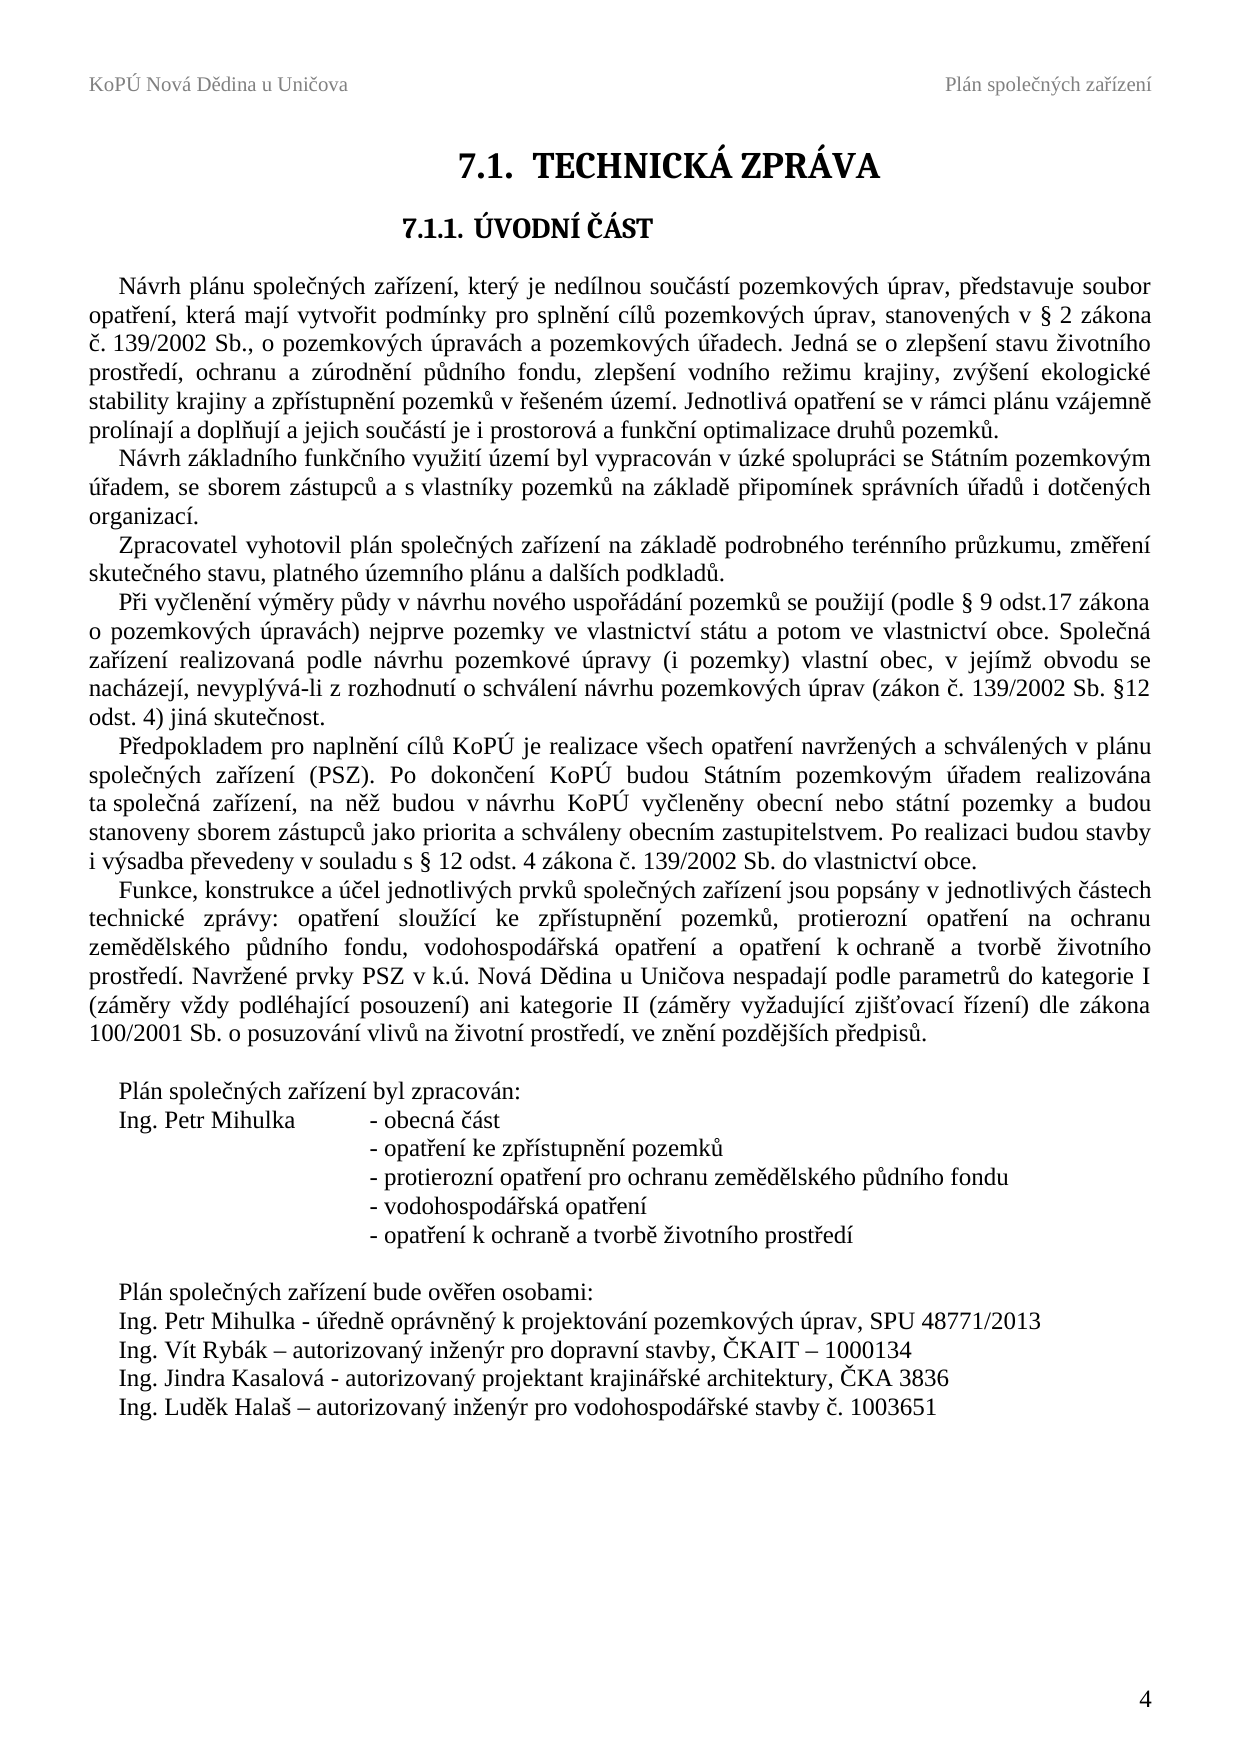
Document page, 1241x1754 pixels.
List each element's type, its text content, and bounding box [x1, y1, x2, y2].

text Plán společných zařízení bude ověřen osobami: [89, 1277, 1152, 1306]
text Ing. Vít Rybák – autorizovaný inženýr pro dopravní stavby, ČKAIT – 1000134 [89, 1335, 1152, 1363]
text Návrh plánu společných zařízení, který je nedílnou součástí pozemkových úprav, představuje soubor opatření, která mají vytvořit podmínky pro splnění cílů pozemkových úprav, stanovených v § 2 zákona č. 139/2002 Sb., o pozemkových úpravách a pozemkových úřadech. Jedná se o zlepšení stavu životního prostředí, ochranu a zúrodnění půdního fondu, zlepšení vodního režimu krajiny, zvýšení ekologické stability krajiny a zpřístupnění pozemků v řešeném území. Jednotlivá opatření se v rámci plánu vzájemně prolínají a doplňují a jejich součástí je i prostorová a funkční optimalizace druhů pozemků. [89, 271, 1152, 443]
text Ing. Petr Mihulka - úředně oprávněný k projektování pozemkových úprav, SPU 48771/2013 [89, 1306, 1152, 1335]
text - protierozní opatření pro ochranu zemědělského půdního fondu [118, 1162, 1152, 1191]
text Předpokladem pro naplnění cílů KoPÚ je realizace všech opatření navržených a schválených v plánu společných zařízení (PSZ). Po dokončení KoPÚ budou Státním pozemkovým úřadem realizována ta společná zařízení, na něž budou v návrhu KoPÚ vyčleněny obecní nebo státní pozemky a budou stanoveny sborem zástupců jako priorita a schváleny obecním zastupitelstvem. Po realizaci budou stavby i výsadba převedeny v souladu s § 12 odst. 4 zákona č. 139/2002 Sb. do vlastnictví obce. [89, 731, 1152, 875]
text Návrh základního funkčního využití území byl vypracován v úzké spolupráci se Státním pozemkovým úřadem, se sborem zástupců a s vlastníky pozemků na základě připomínek správních úřadů i dotčených organizací. [89, 443, 1152, 530]
text - opatření ke zpřístupnění pozemků [118, 1133, 1152, 1162]
text Plán společných zařízení byl zpracován: [89, 1076, 1152, 1105]
text Ing. Jindra Kasalová - autorizovaný projektant krajinářské architektury, ČKA 3836 [89, 1363, 1152, 1392]
text Při vyčlenění výměry půdy v návrhu nového uspořádání pozemků se použijí (podle § 9 odst.17 zákona o pozemkových úpravách) nejprve pozemky ve vlastnictví státu a potom ve vlastnictví obce. Společná zařízení realizovaná podle návrhu pozemkové úpravy (i pozemky) vlastní obec, v jejímž obvodu se nacházejí, nevyplývá-li z rozhodnutí o schválení návrhu pozemkových úprav (zákon č. 139/2002 Sb. §12 odst. 4) jiná skutečnost. [89, 587, 1152, 731]
text Ing. Luděk Halaš – autorizovaný inženýr pro vodohospodářské stavby č. 1003651 [89, 1392, 1152, 1421]
text Ing. Petr Mihulka - obecná část [89, 1105, 1152, 1133]
text - opatření k ochraně a tvorbě životního prostředí [118, 1220, 1152, 1248]
text - vodohospodářská opatření [118, 1191, 1152, 1220]
text Funkce, konstrukce a účel jednotlivých prvků společných zařízení jsou popsány v jednotlivých částech technické zprávy: opatření sloužící ke zpřístupnění pozemků, protierozní opatření na ochranu zemědělského půdního fondu, vodohospodářská opatření a opatření k ochraně a tvorbě životního prostředí. Navržené prvky PSZ v k.ú. Nová Dědina u Uničova nespadají podle parametrů do kategorie I (záměry vždy podléhající posouzení) ani kategorie II (záměry vyžadující zjišťovací řízení) dle zákona 100/2001 Sb. o posuzování vlivů na životní prostředí, ve znění pozdějších předpisů. [89, 875, 1152, 1047]
subtitle ÚVODNÍ ČÁST [329, 212, 1152, 246]
text Zpracovatel vyhotovil plán společných zařízení na základě podrobného terénního průzkumu, změření skutečného stavu, platného územního plánu a dalších podkladů. [89, 530, 1152, 587]
subtitle TECHNICKÁ ZPRÁVA [186, 143, 1152, 187]
